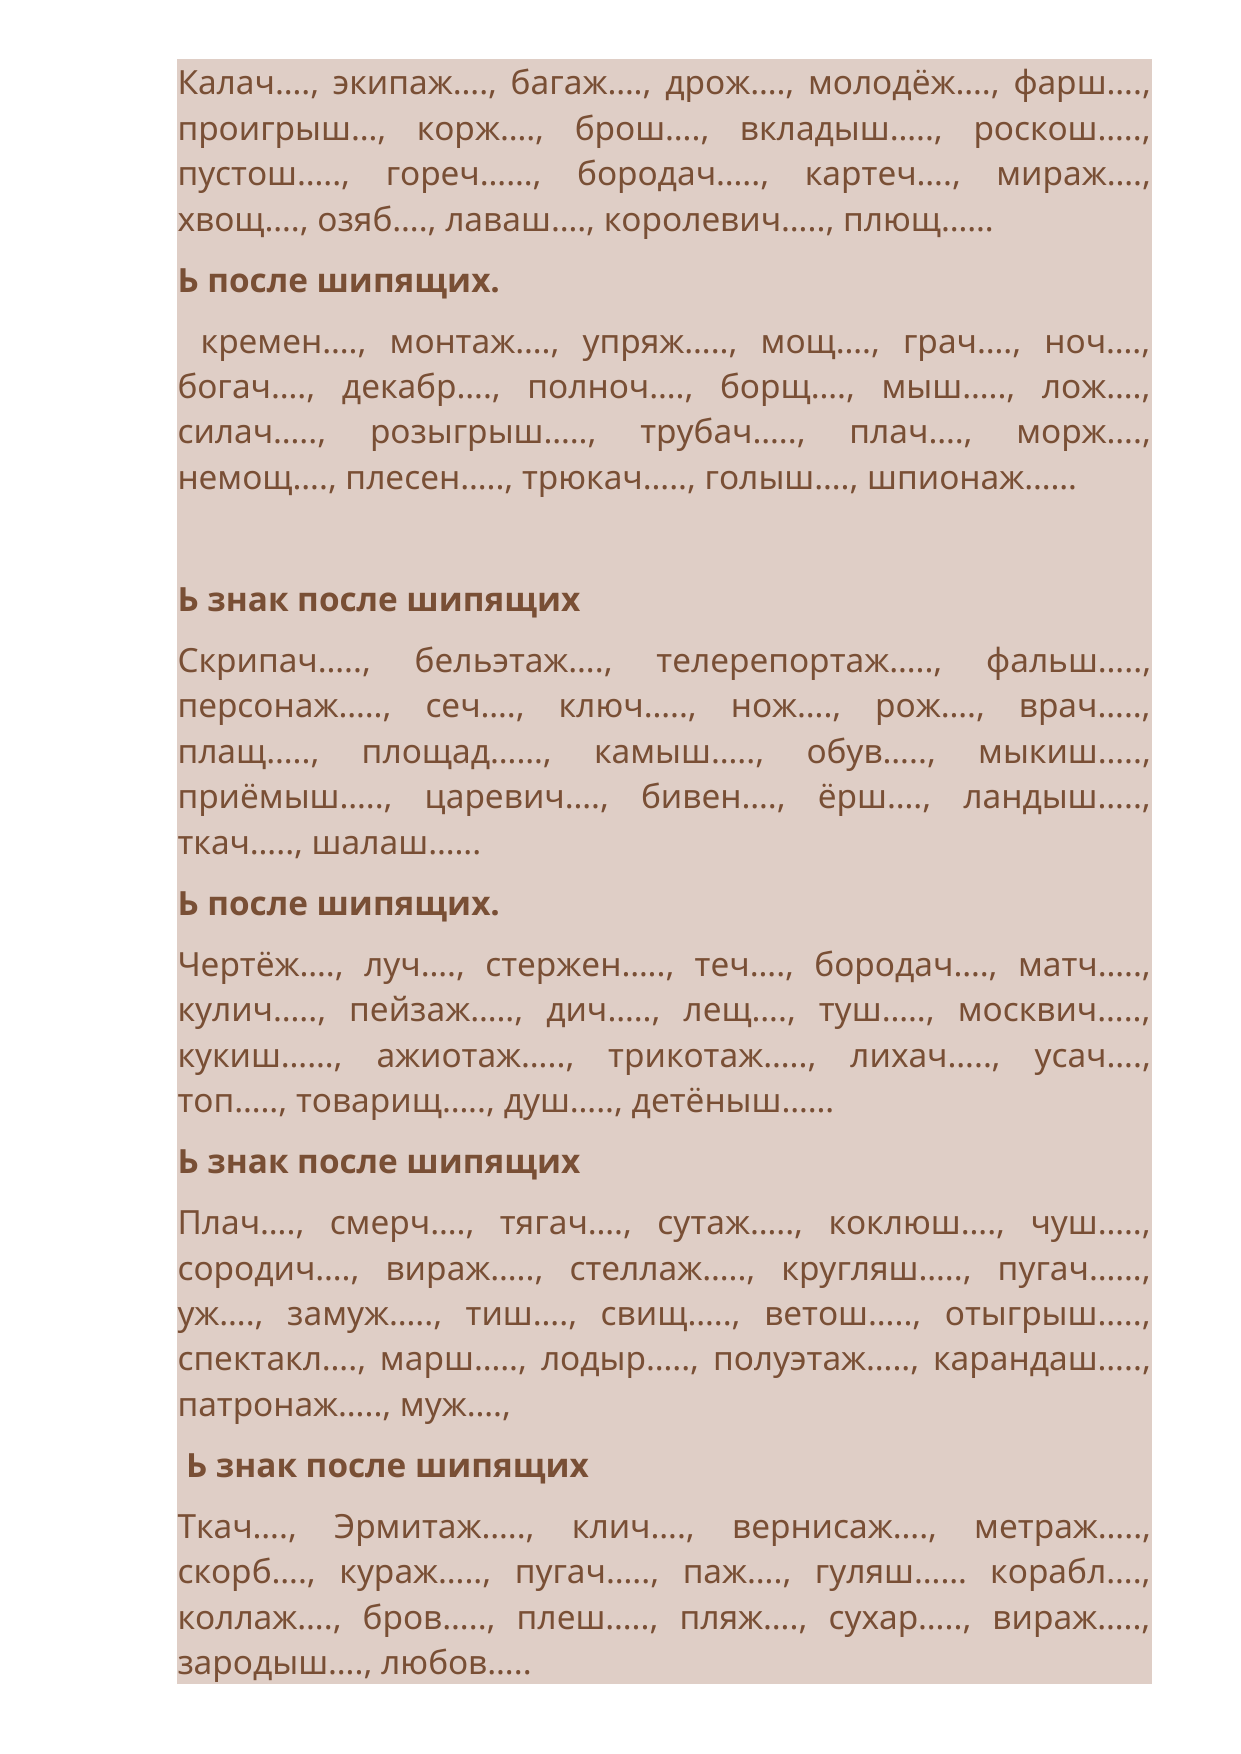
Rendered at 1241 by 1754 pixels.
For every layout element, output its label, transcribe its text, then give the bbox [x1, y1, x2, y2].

text Ь знак после шипящих [177, 576, 1152, 621]
text Ь знак после шипящих [177, 1138, 1152, 1183]
text Ткач…., Эрмитаж….., клич…., вернисаж…., метраж….., скорб…., кураж….., пугач….., паж…., гуляш…… корабл…., коллаж…., бров….., плеш….., пляж…., сухар….., вираж….., зародыш…., любов….. [177, 1503, 1152, 1684]
text Скрипач….., бельэтаж…., телерепортаж….., фальш….., персонаж….., сеч…., ключ….., нож…., рож…., врач….., плащ….., площад……, камыш….., обув….., мыкиш….., приёмыш….., царевич…., бивен…., ёрш…., ландыш….., ткач….., шалаш…... [177, 637, 1152, 864]
text Ь после шипящих. [177, 256, 1152, 302]
text Ь после шипящих. [177, 879, 1152, 925]
text Чертёж…., луч…., стержен….., теч…., бородач…., матч….., кулич….., пейзаж….., дич….., лещ…., туш….., москвич….., кукиш……, ажиотаж….., трикотаж….., лихач….., усач…., топ….., товарищ….., душ….., детёныш…… [177, 941, 1152, 1122]
text Ь знак после шипящих [177, 1442, 1152, 1487]
text Плач…., смерч…., тягач…., сутаж….., коклюш…., чуш….., сородич…., вираж….., стеллаж….., кругляш….., пугач……, уж…., замуж….., тиш…., свищ….., ветош….., отыгрыш….., спектакл…., марш….., лодыр….., полуэтаж….., карандаш….., патронаж….., муж…., [177, 1199, 1152, 1426]
text Калач…., экипаж…., багаж…., дрож…., молодёж…., фарш…., проигрыш…, корж…., брош…., вкладыш….., роскош….., пустош….., гореч……, бородач….., картеч…., мираж…., хвощ…., озяб…., лаваш…., королевич….., плющ…… [177, 59, 1152, 241]
text кремен…., монтаж…., упряж….., мощ…., грач…., ноч…., богач…., декабр…., полноч…., борщ…., мыш….., лож…., силач….., розыгрыш….., трубач….., плач…., морж…., немощ…., плесен….., трюкач….., голыш…., шпионаж…… [177, 317, 1152, 499]
